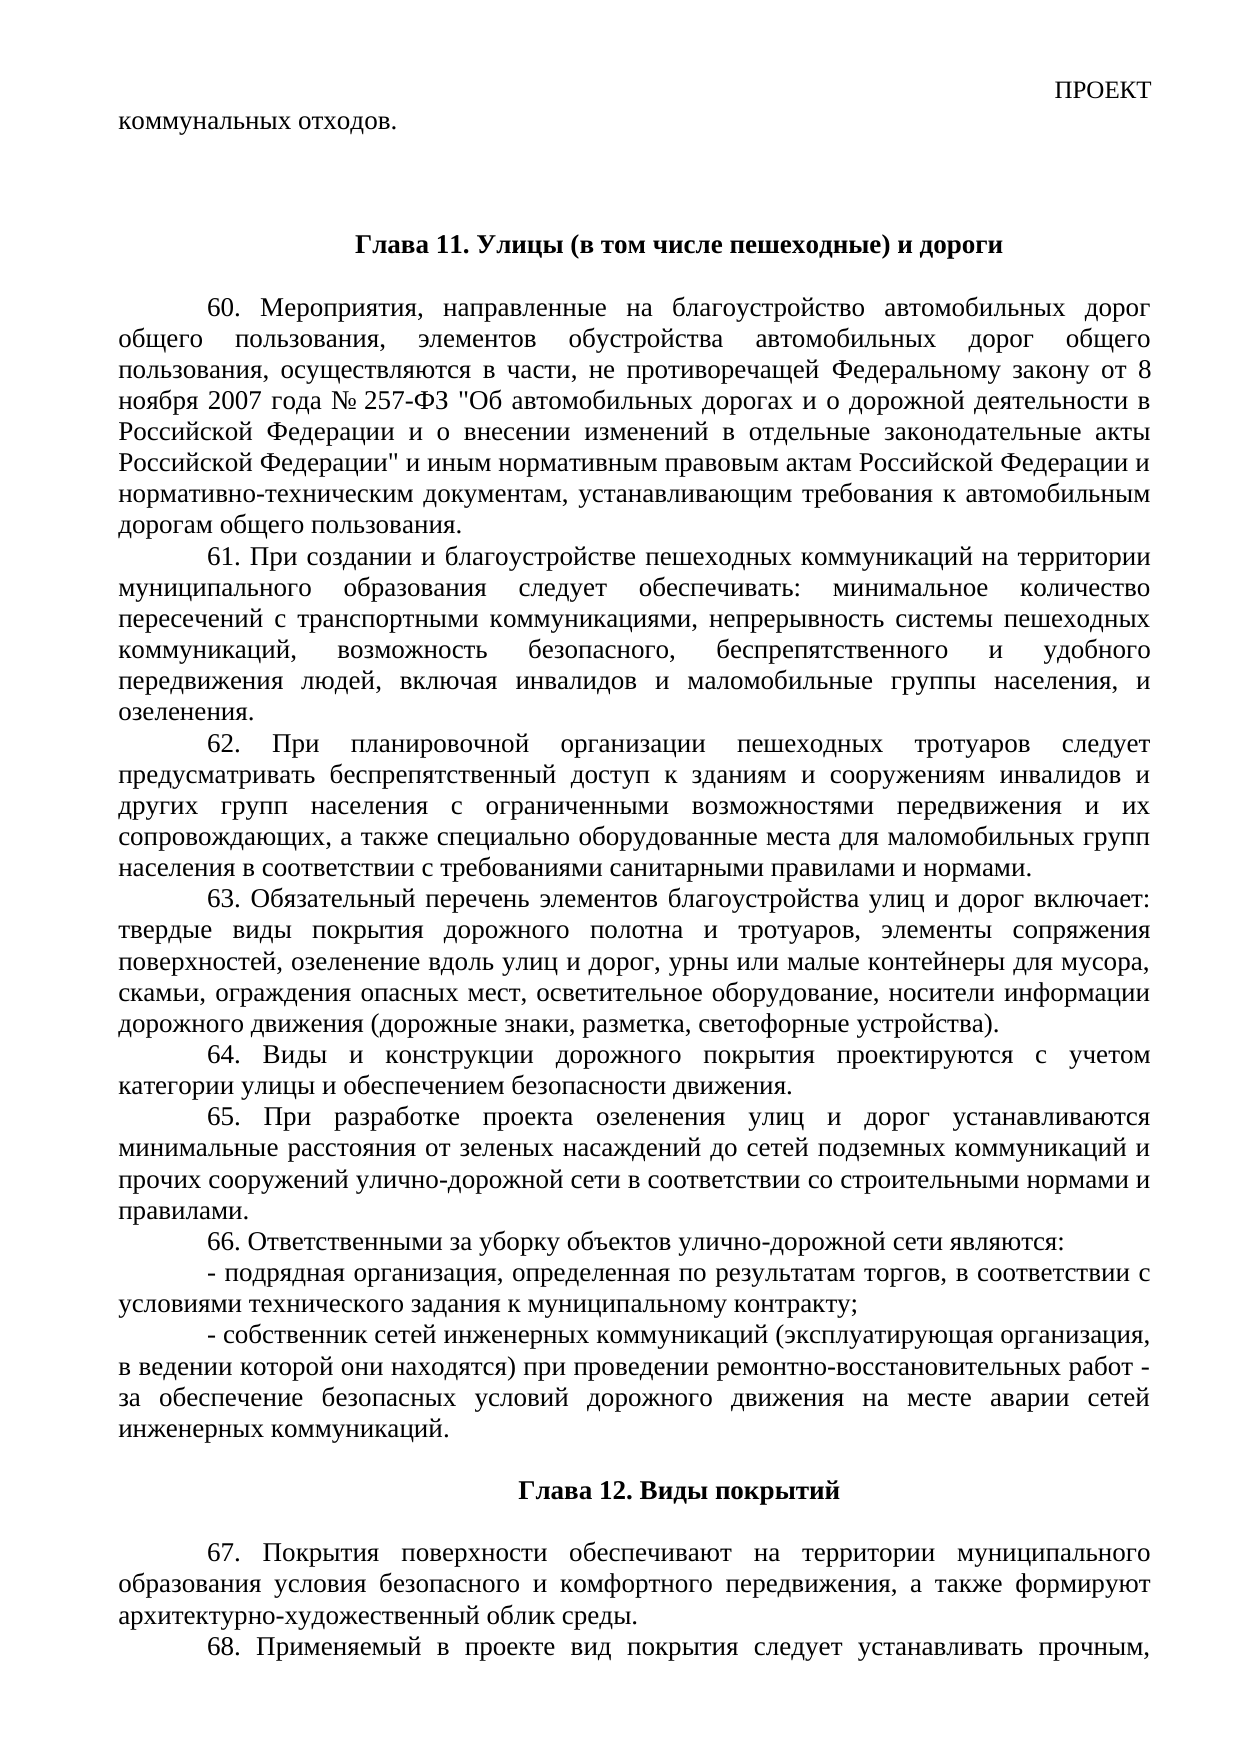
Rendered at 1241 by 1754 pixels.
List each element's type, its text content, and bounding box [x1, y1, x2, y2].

text - подрядная организация, определенная по результатам торгов, в соответствии с условиями технического задания к муниципальному контракту; [118, 1256, 1152, 1318]
text 66. Ответственными за уборку объектов улично-дорожной сети являются: [118, 1225, 1152, 1256]
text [118, 1630, 1152, 1661]
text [118, 104, 1152, 135]
text Глава 11. Улицы (в том числе пешеходные) и дороги [118, 228, 1152, 259]
text 60. Мероприятия, направленные на благоустройство автомобильных дорог общего пользования, элементов обустройства автомобильных дорог общего пользования, осуществляются в части, не противоречащей Федеральному закону от 8 ноября 2007 года № 257-ФЗ "Об автомобильных дорогах и о дорожной деятельности в Российской Федерации и о внесении изменений в отдельные законодательные акты Российской Федерации" и иным нормативным правовым актам Российской Федерации и нормативно-техническим документам, устанавливающим требования к автомобильным дорогам общего пользования. [118, 291, 1152, 540]
text 64. Виды и конструкции дорожного покрытия проектируются с учетом категории улицы и обеспечением безопасности движения. [118, 1038, 1152, 1100]
text 67. Покрытия поверхности обеспечивают на территории муниципального образования условия безопасного и комфортного передвижения, а также формируют архитектурно-художественный облик среды. [118, 1536, 1152, 1630]
text 63. Обязательный перечень элементов благоустройства улиц и дорог включает: твердые виды покрытия дорожного полотна и тротуаров, элементы сопряжения поверхностей, озеленение вдоль улиц и дорог, урны или малые контейнеры для мусора, скамьи, ограждения опасных мест, осветительное оборудование, носители информации дорожного движения (дорожные знаки, разметка, светофорные устройства). [118, 882, 1152, 1038]
text - собственник сетей инженерных коммуникаций (эксплуатирующая организация, в ведении которой они находятся) при проведении ремонтно-восстановительных работ - за обеспечение безопасных условий дорожного движения на месте аварии сетей инженерных коммуникаций. [118, 1318, 1152, 1443]
text 61. При создании и благоустройстве пешеходных коммуникаций на территории муниципального образования следует обеспечивать: минимальное количество пересечений с транспортными коммуникациями, непрерывность системы пешеходных коммуникаций, возможность безопасного, беспрепятственного и удобного передвижения людей, включая инвалидов и маломобильные группы населения, и озеленения. [118, 540, 1152, 727]
text 65. При разработке проекта озеленения улиц и дорог устанавливаются минимальные расстояния от зеленых насаждений до сетей подземных коммуникаций и прочих сооружений улично-дорожной сети в соответствии со строительными нормами и правилами. [118, 1100, 1152, 1225]
text 62. При планировочной организации пешеходных тротуаров следует предусматривать беспрепятственный доступ к зданиям и сооружениям инвалидов и других групп населения с ограниченными возможностями передвижения и их сопровождающих, а также специально оборудованные места для маломобильных групп населения в соответствии с требованиями санитарными правилами и нормами. [118, 727, 1152, 882]
text Глава 12. Виды покрытий [118, 1474, 1152, 1505]
